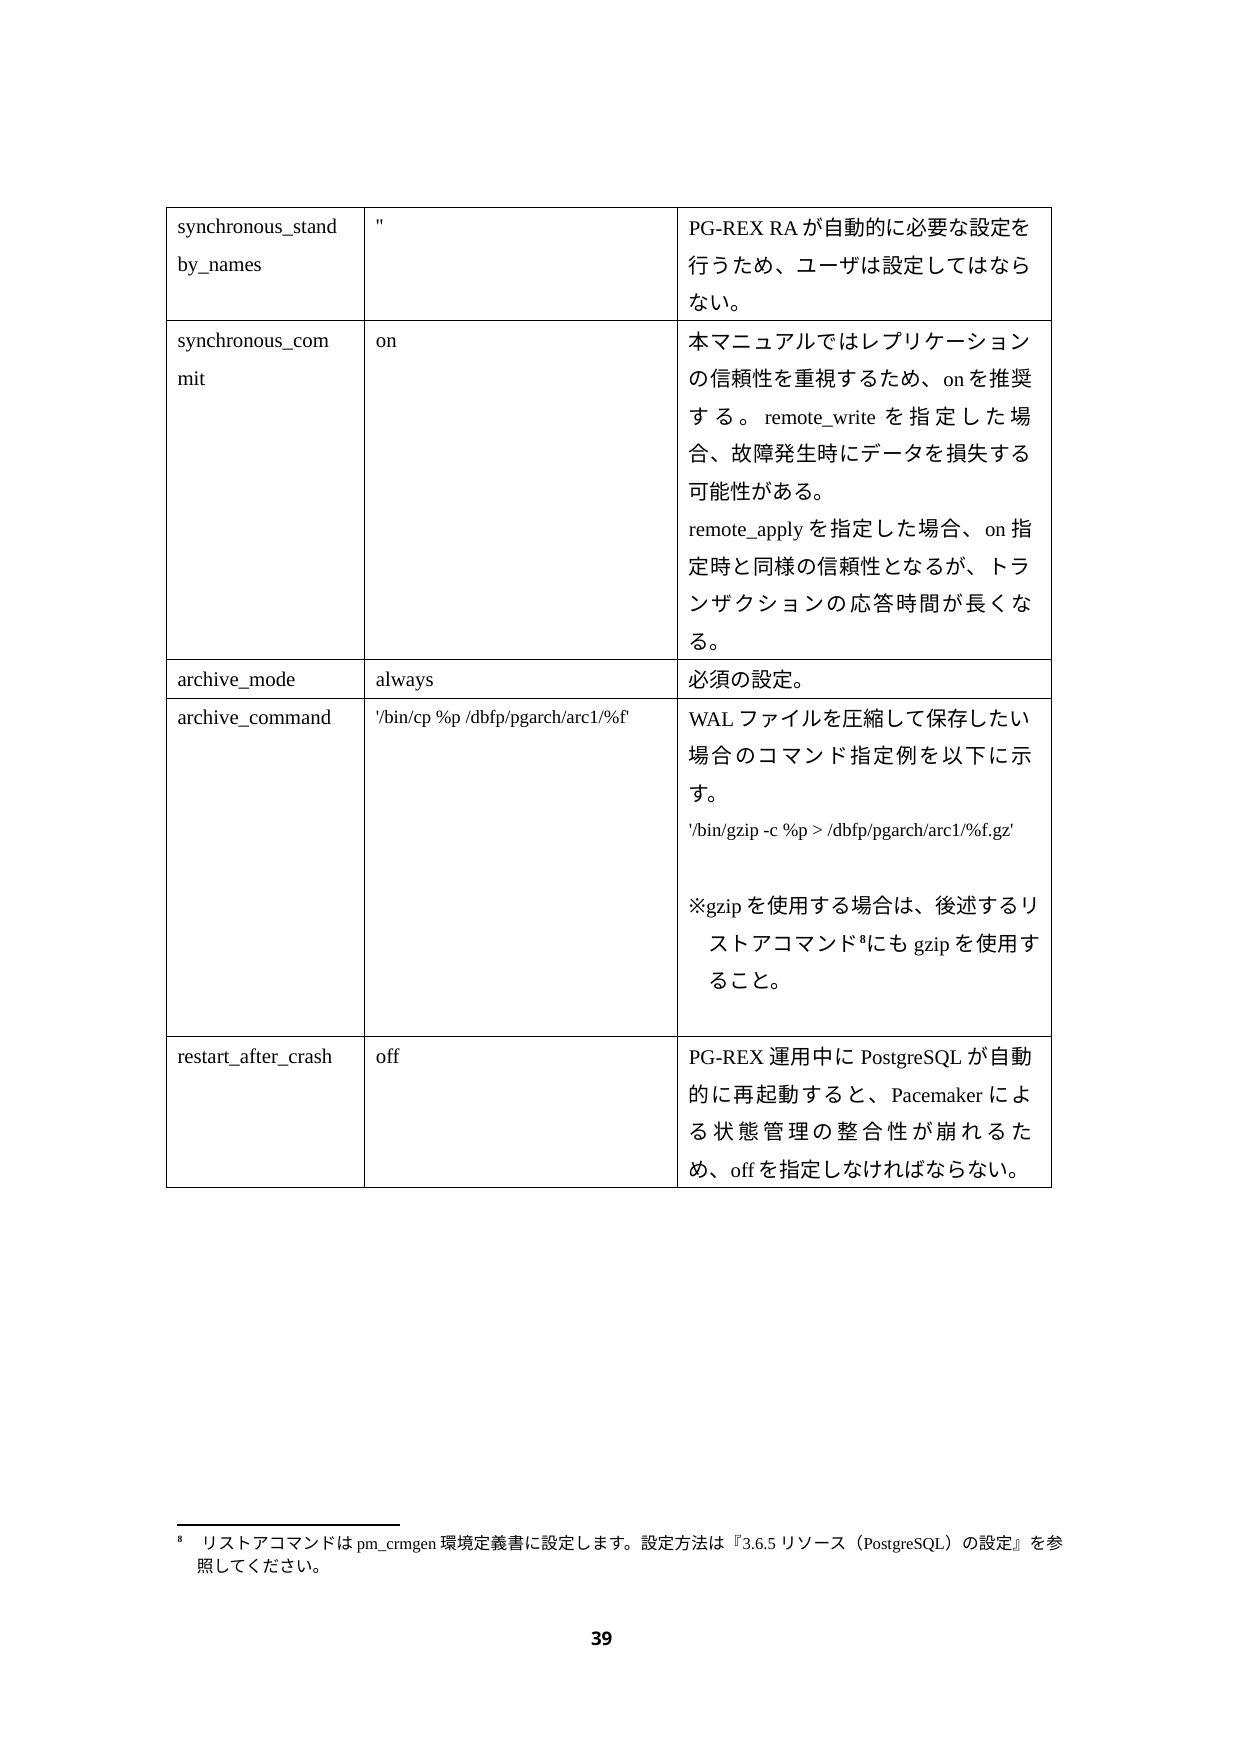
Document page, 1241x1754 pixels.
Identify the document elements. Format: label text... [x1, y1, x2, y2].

table_cell on [365, 321, 677, 659]
table_cell 必須の設定。 [678, 660, 1051, 697]
table_cell '' [365, 208, 677, 320]
table_cell '/bin/cp %p /dbfp/pgarch/arc1/%f' [365, 699, 677, 1036]
table_cell archive_mode [167, 660, 364, 697]
table_cell always [365, 660, 677, 697]
table_cell synchronous_standby_names [167, 208, 364, 320]
table_cell 本マニュアルではレプリケーションの信頼性を重視するため、onを推奨する。remote_writeを指定した場合、故障発生時にデータを損失する可能性がある。 remote_applyを指定した場合、on指定時と同様の信頼性となるが、トランザクションの応答時間が長くなる。 [678, 321, 1051, 659]
table_cell synchronous_commit [167, 321, 364, 659]
table_cell PG-REX RAが自動的に必要な設定を行うため、ユーザは設定してはならない。 [678, 208, 1051, 320]
table_cell WALファイルを圧縮して保存したい場合のコマンド指定例を以下に示す。 '/bin/gzip -c %p > /dbfp/pgarch/arc1/%f.gz' ※gzipを使用する場合は、後述するリストアコマンドにもgzipを使用すること。 [678, 699, 1051, 1036]
table_cell archive_command [167, 699, 364, 1036]
table_cell restart_after_crash [167, 1037, 364, 1187]
table_cell off [365, 1037, 677, 1187]
table_cell PG-REX運用中にPostgreSQLが自動的に再起動すると、Pacemakerによる状態管理の整合性が崩れるため、offを指定しなければならない。 [678, 1037, 1051, 1187]
